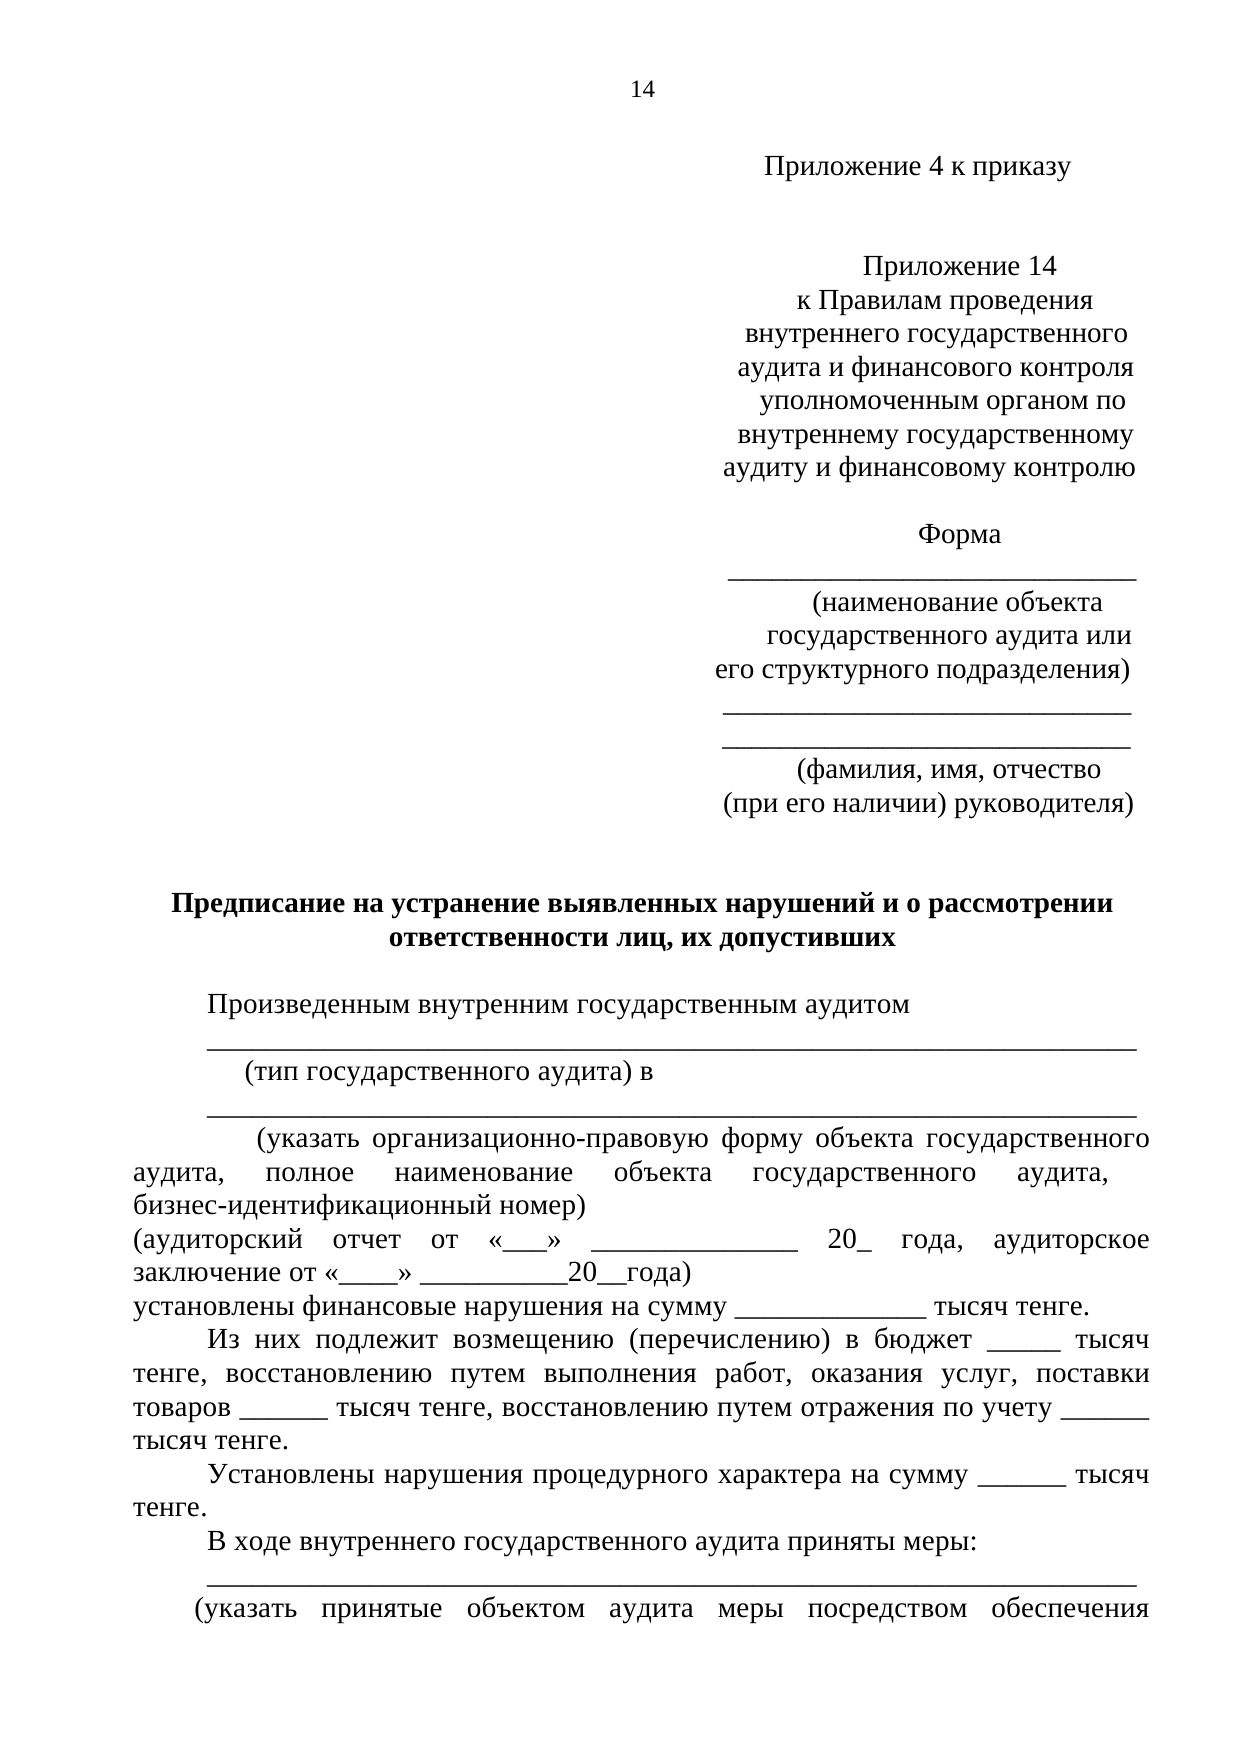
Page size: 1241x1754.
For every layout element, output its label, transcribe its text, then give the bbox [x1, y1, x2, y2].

text внутреннему государственному [649, 416, 1152, 449]
text Произведенным внутренним государственным аудитом [133, 986, 1152, 1020]
text государственного аудита или его структурного подразделения) ____________________________ ____________________________ (фамилия, имя, отчество (при его наличии) руководителя) [133, 617, 1152, 818]
text (аудиторский отчет от «___» ______________ 20_ года, аудиторское заключение от «____» __________20__года) [133, 1221, 1152, 1288]
text _______________________________________________________________ [133, 1087, 1152, 1120]
text аудиту и финансовому контролю [649, 449, 1152, 483]
text внутреннего государственного [723, 315, 1152, 349]
text установлены финансовые нарушения на сумму _____________ тысяч тенге. [133, 1288, 1152, 1322]
text ____________________________ (наименование объекта [428, 550, 1152, 617]
text Установлены нарушения процедурного характера на сумму ______ тысяч тенге. [133, 1456, 1152, 1523]
text (тип государственного аудита) в [133, 1053, 1152, 1087]
text _______________________________________________________________ [133, 1020, 1152, 1053]
text Форма [768, 517, 1152, 550]
text уполномоченным органом по [723, 382, 1152, 416]
text В ходе внутреннего государственного аудита приняты меры: [133, 1523, 1152, 1556]
text аудита и финансового контроля [649, 349, 1152, 382]
text Из них подлежит возмещению (перечислению) в бюджет _____ тысяч тенге, восстановлению путем выполнения работ, оказания услуг, поставки товаров ______ тысяч тенге, восстановлению путем отражения по учету ______ тысяч тенге. [133, 1322, 1152, 1456]
text (указать организационно-правовую форму объекта государственного аудита, полное наименование объекта государственного аудита, бизнес-идентификационный номер) [133, 1120, 1152, 1221]
subtitle Предписание на устранение выявленных нарушений и о рассмотрении ответственности лиц, их допустивших [133, 886, 1152, 953]
text к Правилам проведения [723, 282, 1152, 315]
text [133, 1556, 1152, 1623]
table_header Приложение 4 к приказу [753, 148, 1106, 248]
text Приложение 14 [768, 248, 1152, 282]
